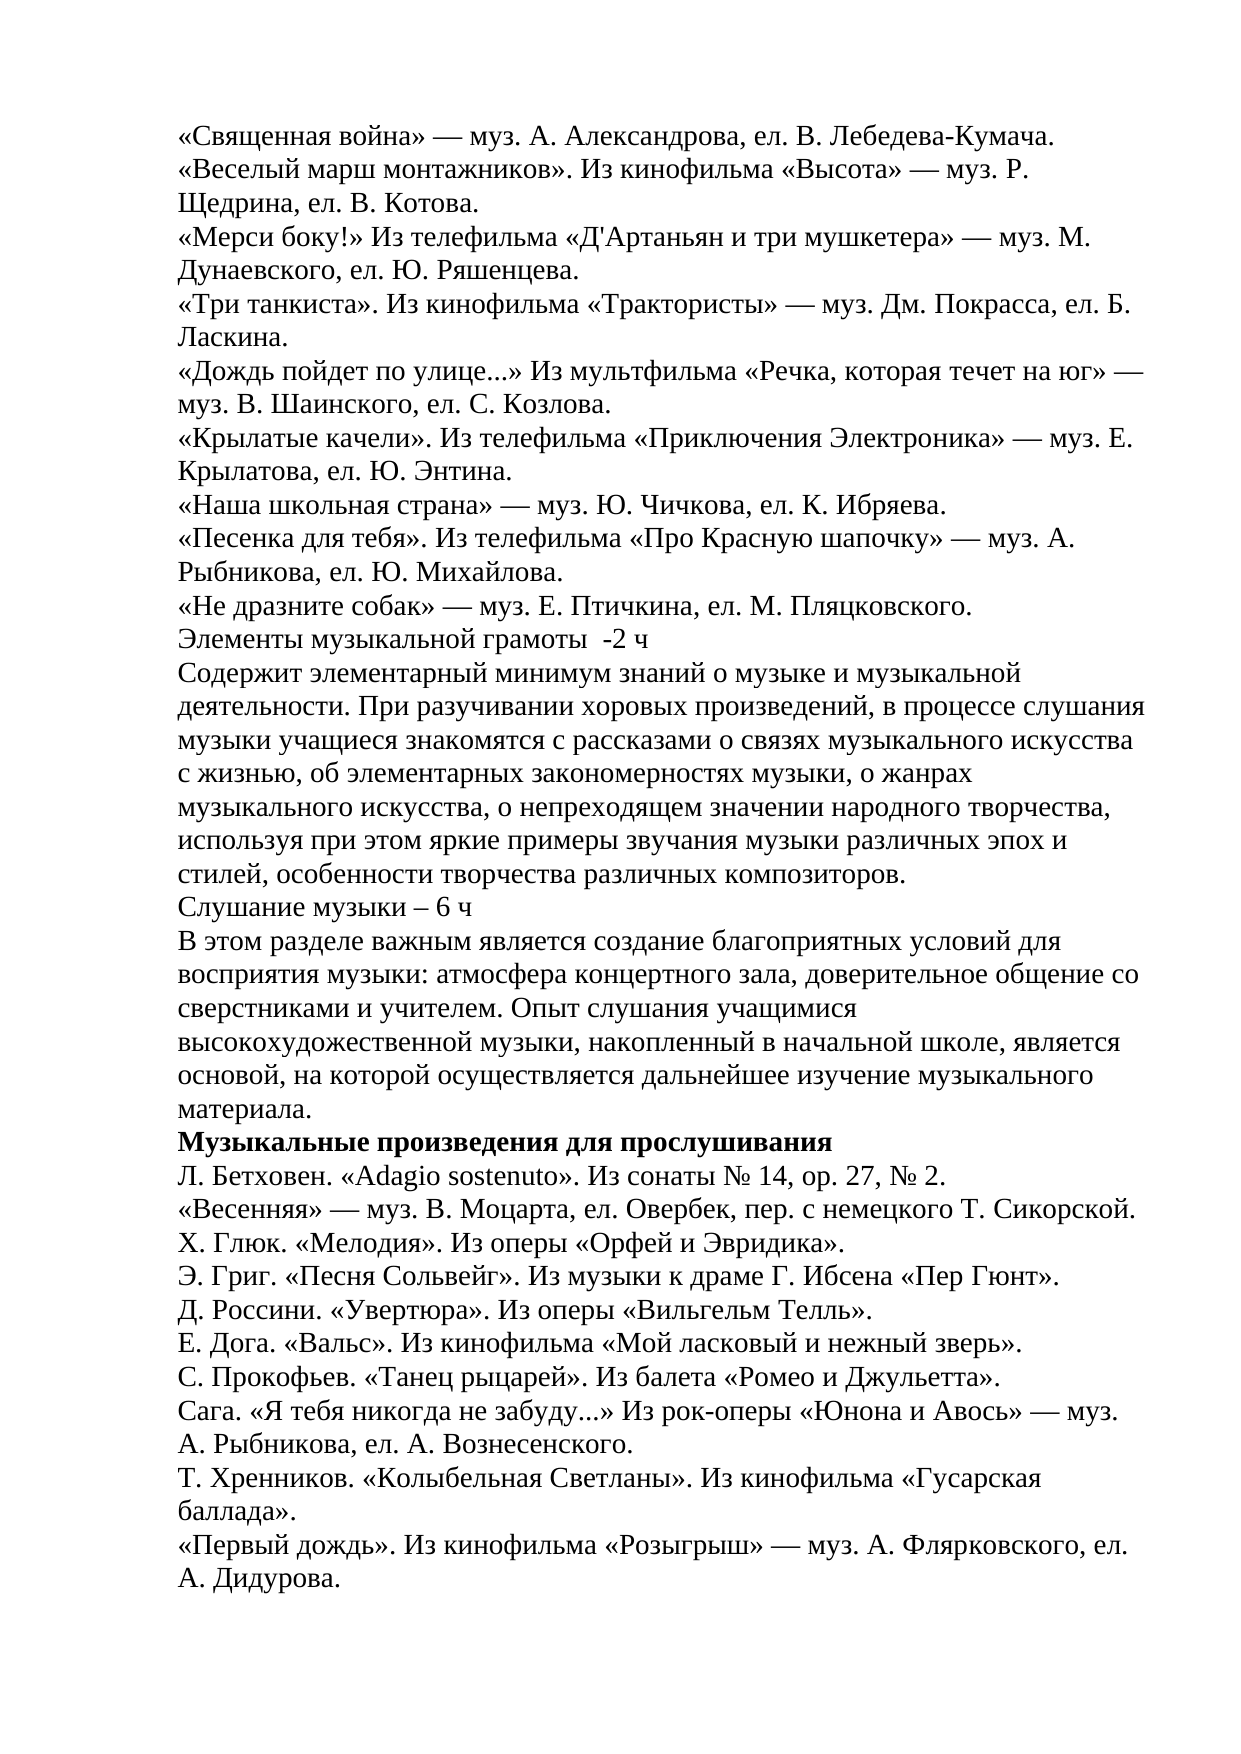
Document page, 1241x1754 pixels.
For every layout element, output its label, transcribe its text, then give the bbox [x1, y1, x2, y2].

text Э. Григ. «Песня Сольвейг». Из музыки к драме Г. Ибсена «Пер Гюнт». [177, 1258, 1152, 1292]
text Слушание музыки – 6 ч [177, 889, 1152, 923]
text Л. Бетховен. «Adagio sostenuto». Из сонаты № 14, ор. 27, № 2. [177, 1158, 1152, 1191]
text «Песенка для тебя». Из телефильма «Про Красную шапочку» — муз. А. Рыбникова, ел. Ю. Михайлова. [177, 521, 1152, 588]
text Содержит элементарный минимум знаний о музыке и музыкальной деятельности. При разучивании хоровых произведений, в процессе слушания музыки учащиеся знакомятся с рассказами о связях музыкального искусства с жизнью, об элементарных закономерностях музыки, о жанрах музыкального искусства, о непреходящем значении народного творчества, используя при этом яркие примеры звучания музыки различных эпох и стилей, особенности творчества различных композиторов. [177, 655, 1152, 889]
text Т. Хренников. «Колыбельная Светланы». Из кинофильма «Гусарская баллада». [177, 1460, 1152, 1527]
text «Священная война» — муз. А. Александрова, ел. В. Лебедева-Кумача. [177, 118, 1152, 152]
text «Наша школьная страна» — муз. Ю. Чичкова, ел. К. Ибряева. [177, 487, 1152, 521]
text «Первый дождь». Из кинофильма «Розыгрыш» — муз. А. Флярковского, ел. А. Дидурова. [177, 1527, 1152, 1594]
text Е. Дога. «Вальс». Из кинофильма «Мой ласковый и нежный зверь». [177, 1326, 1152, 1359]
text X. Глюк. «Мелодия». Из оперы «Орфей и Эвридика». [177, 1225, 1152, 1258]
text Сага. «Я тебя никогда не забуду...» Из рок-оперы «Юнона и Авось» — муз. А. Рыбникова, ел. А. Вознесенского. [177, 1393, 1152, 1460]
text «Весенняя» — муз. В. Моцарта, ел. Овербек, пер. с немецкого Т. Сикорской. [177, 1191, 1152, 1225]
text Элементы музыкальной грамоты -2 ч [177, 621, 1152, 655]
text «Дождь пойдет по улице...» Из мультфильма «Речка, которая течет на юг» — муз. В. Шаинского, ел. С. Козлова. [177, 353, 1152, 420]
text «Крылатые качели». Из телефильма «Приключения Электроника» — муз. Е. Крылатова, ел. Ю. Энтина. [177, 420, 1152, 487]
text Д. Россини. «Увертюра». Из оперы «Вильгельм Телль». [177, 1292, 1152, 1326]
text «Мерси боку!» Из телефильма «Д'Артаньян и три мушкетера» — муз. М. Дунаевского, ел. Ю. Ряшенцева. [177, 219, 1152, 286]
text «Веселый марш монтажников». Из кинофильма «Высота» — муз. Р. Щедрина, ел. В. Котова. [177, 152, 1152, 219]
text С. Прокофьев. «Танец рыцарей». Из балета «Ромео и Джульетта». [177, 1359, 1152, 1393]
text Музыкальные произведения для прослушивания [177, 1124, 1152, 1158]
text «Не дразните собак» — муз. Е. Птичкина, ел. М. Пляцковского. [177, 588, 1152, 621]
text «Три танкиста». Из кинофильма «Трактористы» — муз. Дм. Покрасса, ел. Б. Ласкина. [177, 286, 1152, 353]
text В этом разделе важным является создание благоприятных условий для восприятия музыки: атмосфера концертного зала, доверительное общение со сверстниками и учителем. Опыт слушания учащимися высокохудожественной музыки, накопленный в начальной школе, является основой, на которой осуществляется дальнейшее изучение музыкального материала. [312, 923, 1152, 1124]
